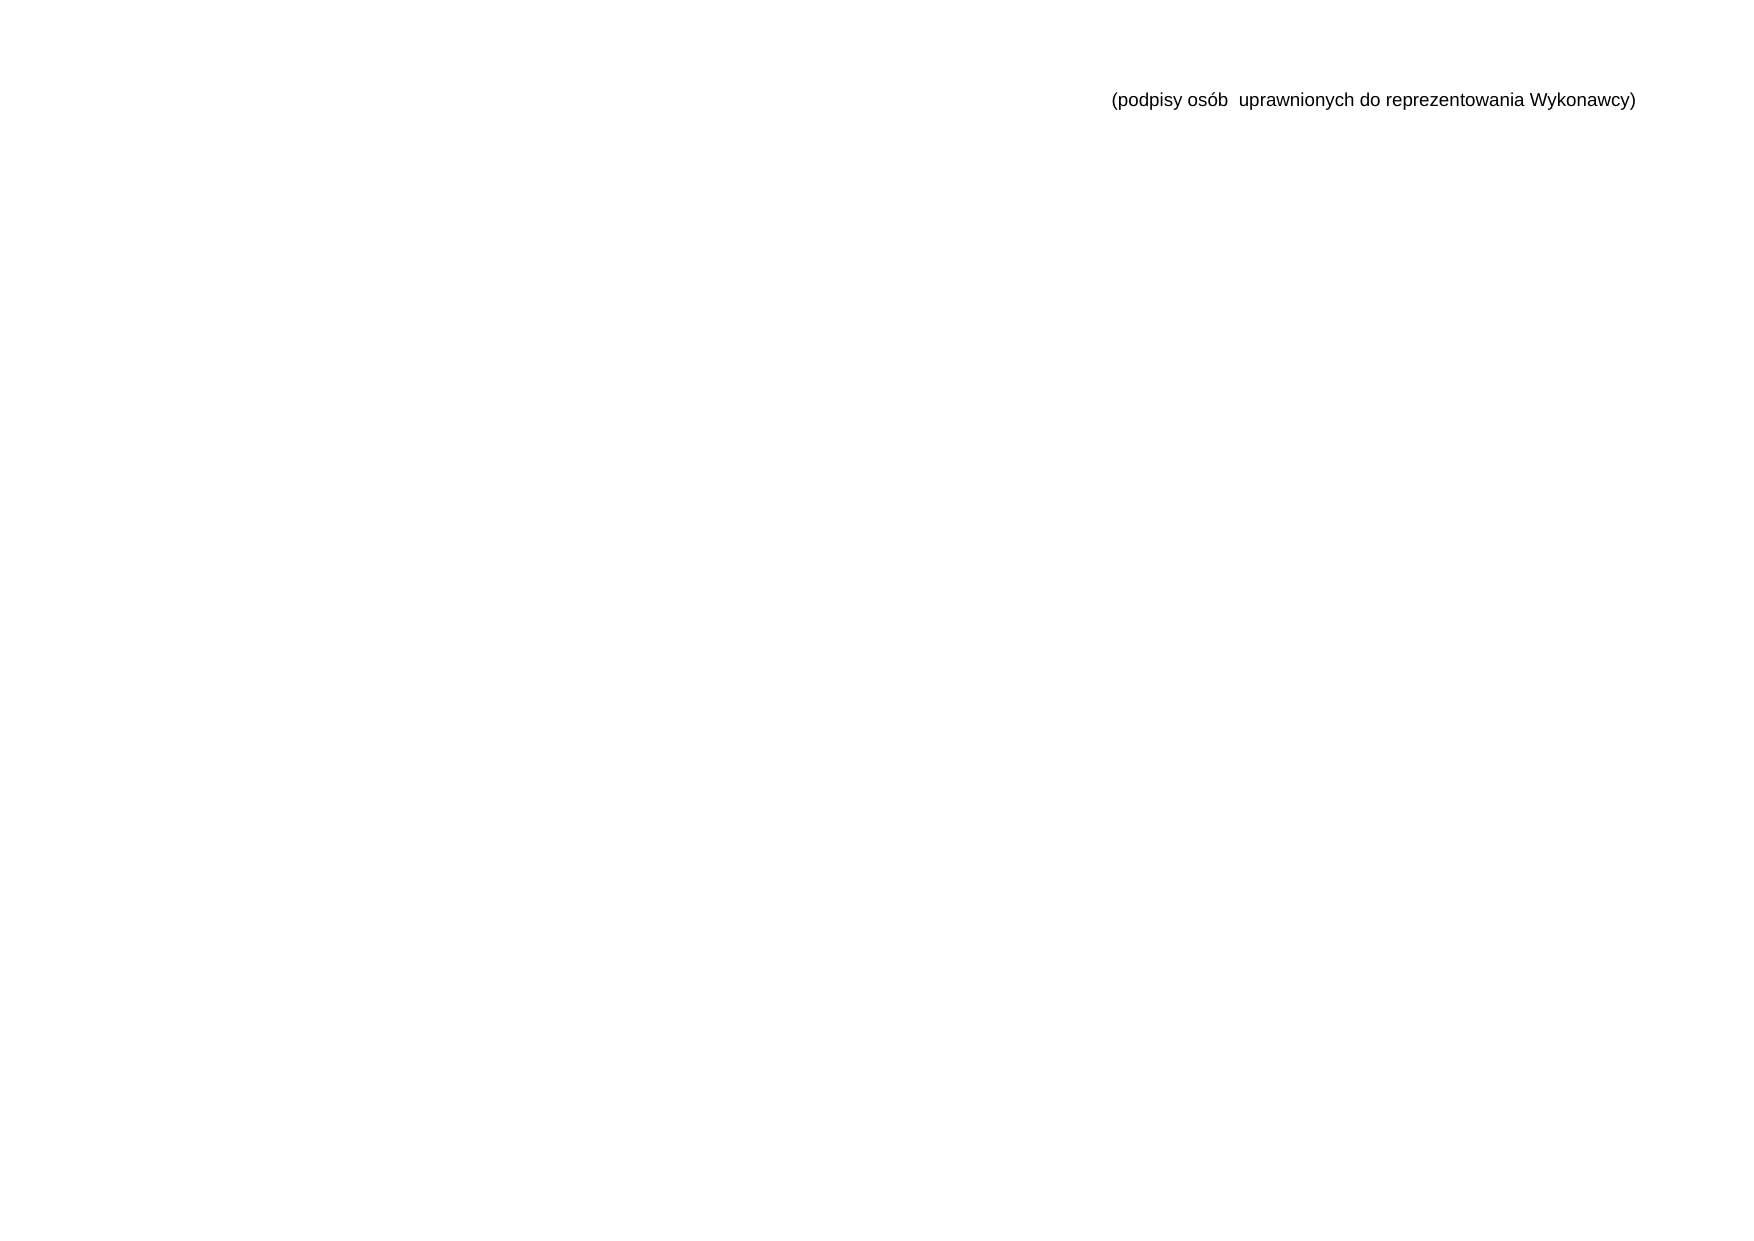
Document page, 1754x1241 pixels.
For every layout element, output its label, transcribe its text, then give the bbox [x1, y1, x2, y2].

text (podpisy osób uprawnionych do reprezentowania Wykonawcy) [118, 89, 1636, 110]
